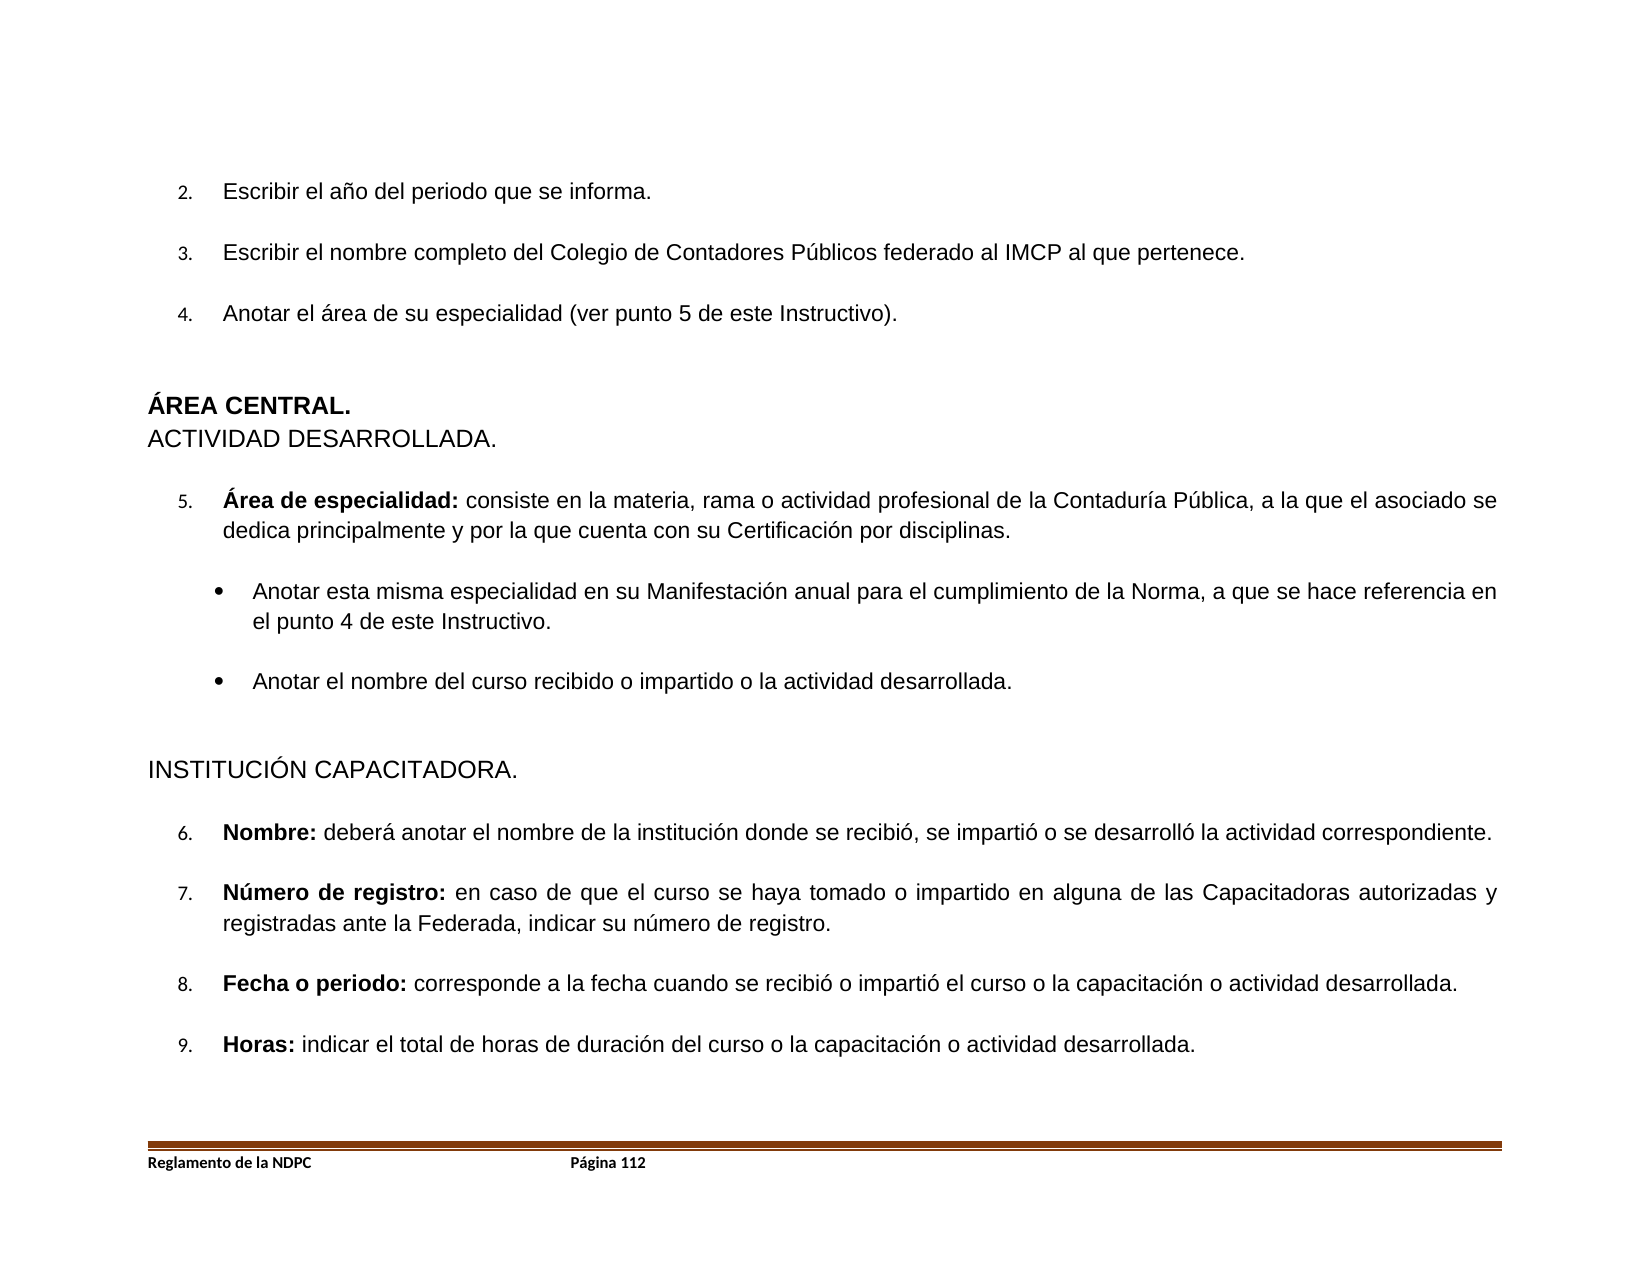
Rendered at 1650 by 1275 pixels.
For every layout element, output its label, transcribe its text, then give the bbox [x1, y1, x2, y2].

list Anotar el nombre del curso recibido o impartido o la actividad desarrollada. [215, 668, 1498, 695]
list Escribir el año del periodo que se informa. [177, 178, 1498, 204]
text ÁREA CENTRAL. [147, 391, 1498, 419]
text ACTIVIDAD DESARROLLADA. [147, 424, 1502, 452]
list Nombre: deberá anotar el nombre de la institución donde se recibió, se impartió o se desarrolló la actividad correspondiente. [177, 818, 1498, 845]
list Número de registro: en caso de que el curso se haya tomado o impartido en alguna de las Capacitadoras autorizadas y registradas ante la Federada, indicar su número de registro. [177, 879, 1498, 936]
list Anotar el área de su especialidad (ver punto 5 de este Instructivo). [177, 299, 1498, 326]
list Horas: indicar el total de horas de duración del curso o la capacitación o actividad desarrollada. [177, 1031, 1498, 1058]
list Escribir el nombre completo del Colegio de Contadores Públicos federado al IMCP al que pertenece. [177, 239, 1498, 265]
text INSTITUCIÓN CAPACITADORA. [147, 755, 1502, 784]
list Fecha o periodo: corresponde a la fecha cuando se recibió o impartió el curso o la capacitación o actividad desarrollada. [177, 970, 1498, 997]
list Área de especialidad: consiste en la materia, rama o actividad profesional de la Contaduría Pública, a la que el asociado se dedica principalmente y por la que cuenta con su Certificación por disciplinas. [177, 487, 1498, 544]
list Anotar esta misma especialidad en su Manifestación anual para el cumplimiento de la Norma, a que se hace referencia en el punto 4 de este Instructivo. [215, 578, 1498, 634]
